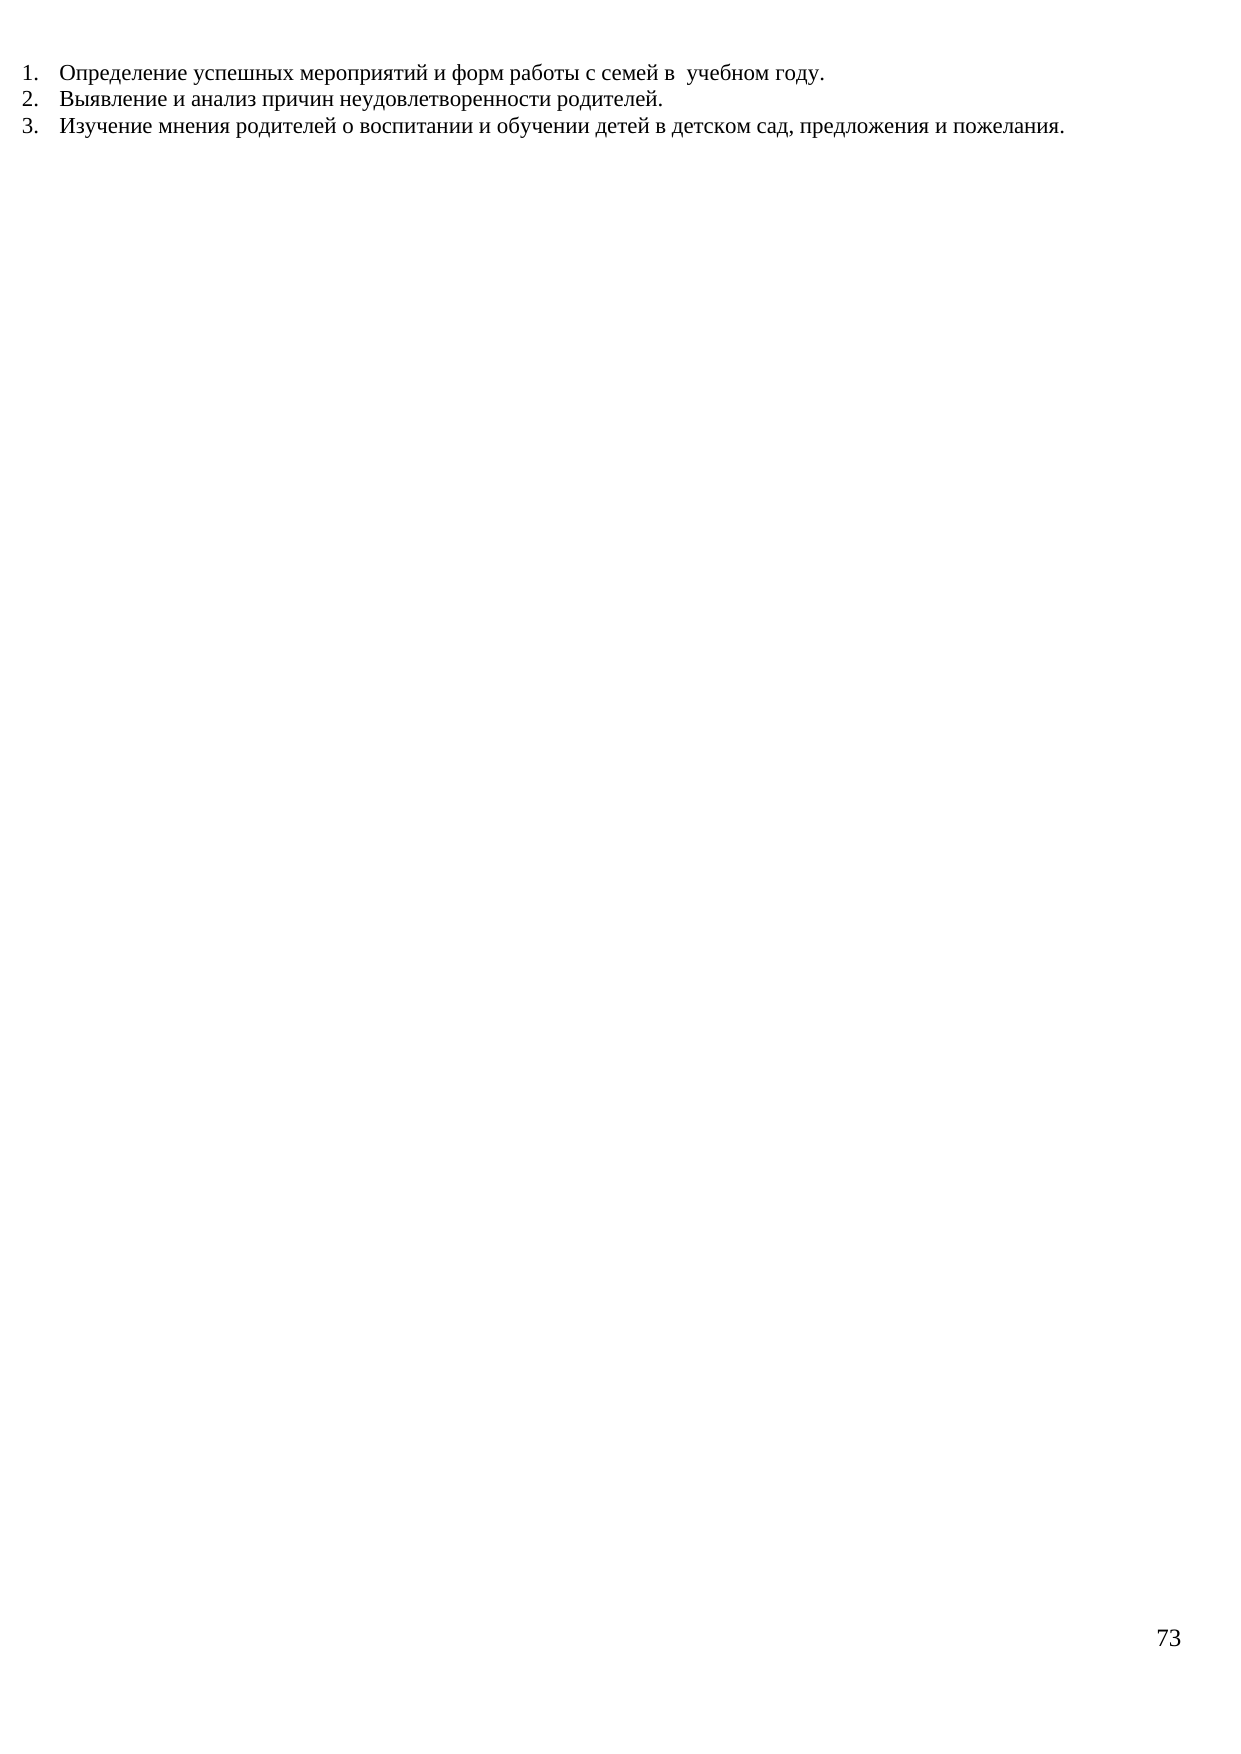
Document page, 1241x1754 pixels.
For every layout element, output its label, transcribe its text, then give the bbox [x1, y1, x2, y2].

list Определение успешных мероприятий и форм работы с семей в учебном году. [22, 59, 1181, 85]
list Выявление и анализ причин неудовлетворенности родителей. [22, 85, 1181, 112]
list Изучение мнения родителей о воспитании и обучении детей в детском сад, предложения и пожелания. [22, 112, 1181, 138]
